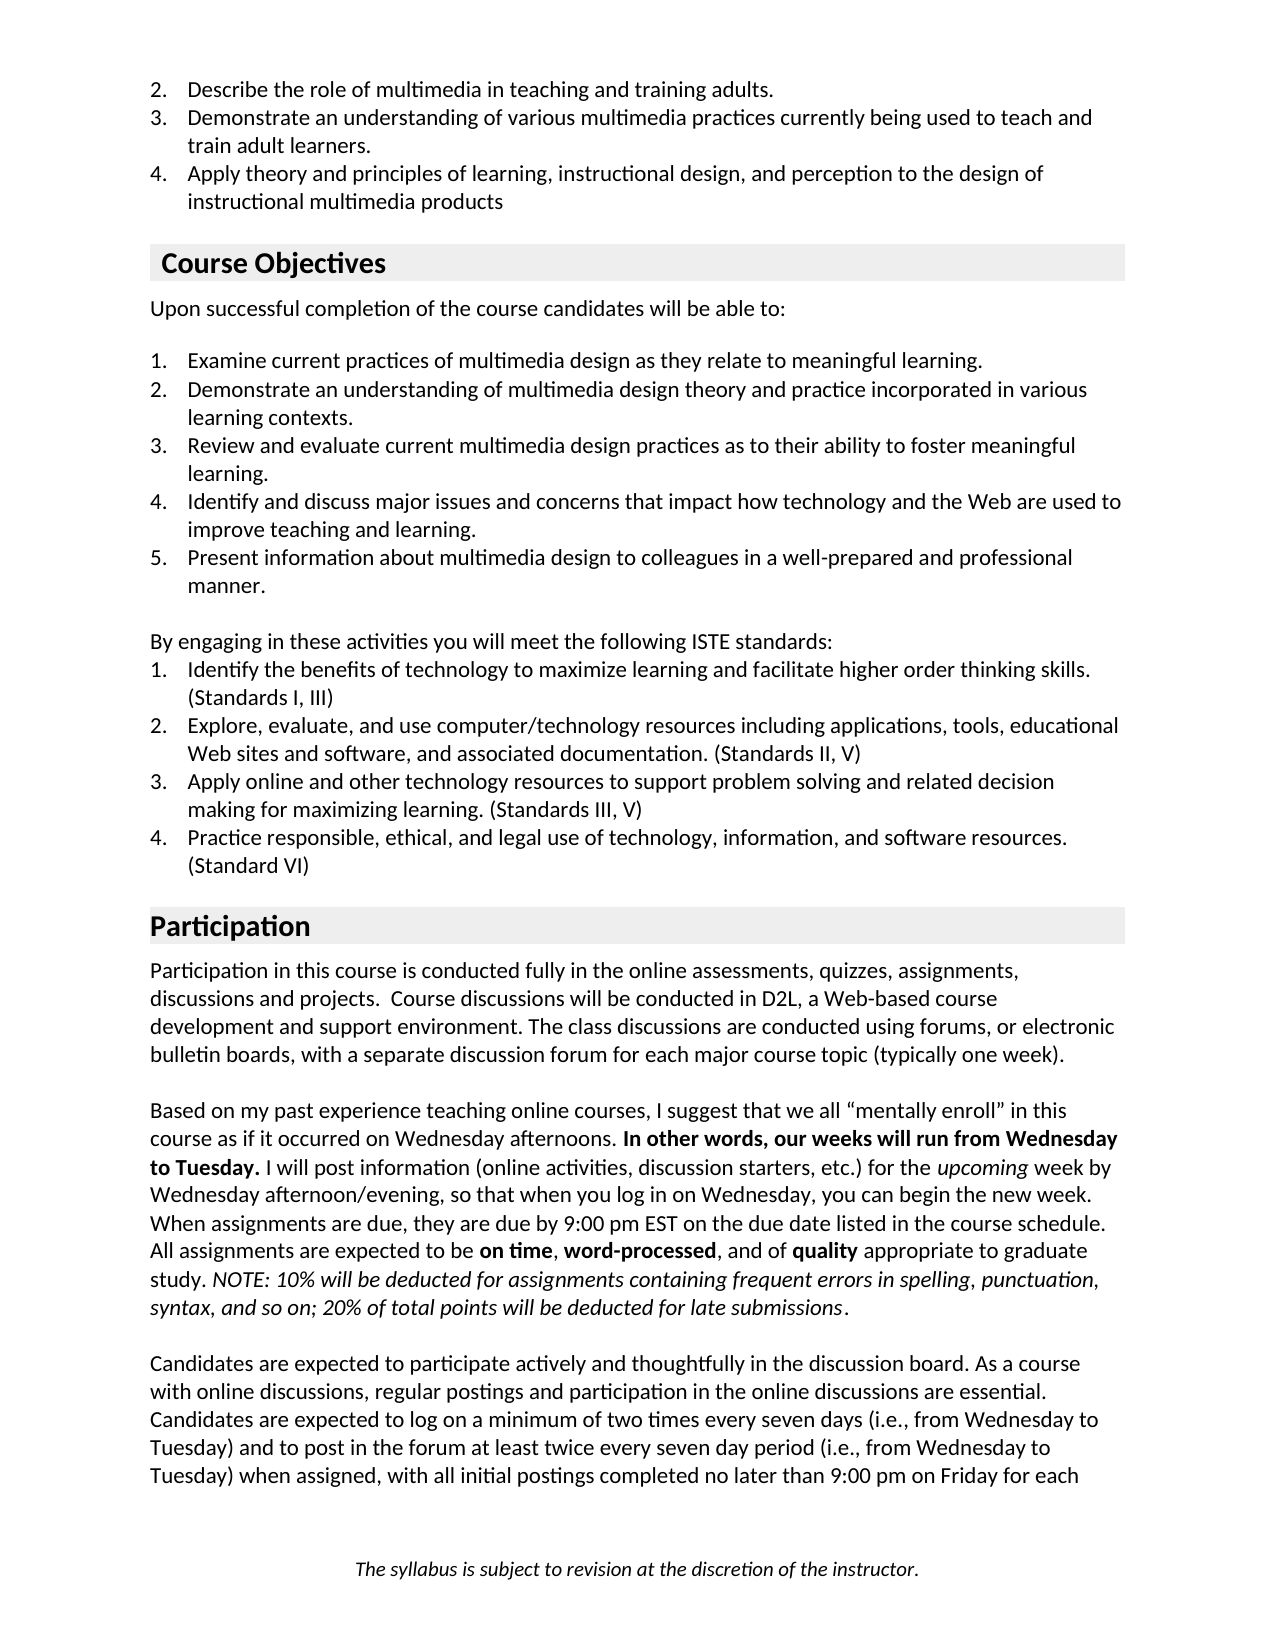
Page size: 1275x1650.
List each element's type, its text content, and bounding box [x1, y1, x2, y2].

list Identify and discuss major issues and concerns that impact how technology and the Web are used to improve teaching and learning. [150, 487, 1125, 543]
list Demonstrate an understanding of various multimedia practices currently being used to teach and train adult learners. [150, 103, 1125, 159]
text Course Objectives [150, 244, 1125, 281]
list Examine current practices of multimedia design as they relate to meaningful learning. [150, 347, 1125, 375]
text Wednesday afternoon/evening, so that when you log in on Wednesday, you can begin the new week. When assignments are due, they are due by 9:00 pm EST on the due date listed in the course schedule. All assignments are expected to be on time, word-processed, and of quality appropriate to graduate study. NOTE: 10% will be deducted for assignments containing frequent errors in spelling, punctuation, syntax, and so on; 20% of total points will be deducted for late submissions. [150, 1181, 1125, 1321]
text Based on my past experience teaching online courses, I suggest that we all “mentally enroll” in this course as if it occurred on Wednesday afternoons. In other words, our weeks will run from Wednesday to Tuesday. I will post information (online activities, discussion starters, etc.) for the upcoming week by [150, 1097, 1125, 1181]
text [150, 1349, 1125, 1489]
text Upon successful completion of the course candidates will be able to: [150, 294, 1125, 322]
list Practice responsible, ethical, and legal use of technology, information, and software resources. (Standard VI) [150, 823, 1125, 879]
list Explore, evaluate, and use computer/technology resources including applications, tools, educational Web sites and software, and associated documentation. (Standards II, V) [150, 711, 1125, 767]
list Present information about multimedia design to colleagues in a well-prepared and professional manner. [150, 543, 1125, 599]
list Apply online and other technology resources to support problem solving and related decision making for maximizing learning. (Standards III, V) [150, 767, 1125, 823]
text Participation [150, 907, 1125, 944]
list Apply theory and principles of learning, instructional design, and perception to the design of instructional multimedia products [150, 159, 1125, 215]
list Identify the benefits of technology to maximize learning and facilitate higher order thinking skills. (Standards I, III) [150, 655, 1125, 711]
list Review and evaluate current multimedia design practices as to their ability to foster meaningful learning. [150, 431, 1125, 487]
text Participation in this course is conducted fully in the online assessments, quizzes, assignments, discussions and projects. Course discussions will be conducted in D2L, a Web-based course development and support environment. The class discussions are conducted using forums, or electronic bulletin boards, with a separate discussion forum for each major course topic (typically one week). [150, 956, 1125, 1068]
list Demonstrate an understanding of multimedia design theory and practice incorporated in various learning contexts. [150, 375, 1125, 431]
text By engaging in these activities you will meet the following ISTE standards: [150, 627, 1125, 655]
list Describe the role of multimedia in teaching and training adults. [150, 75, 1125, 103]
